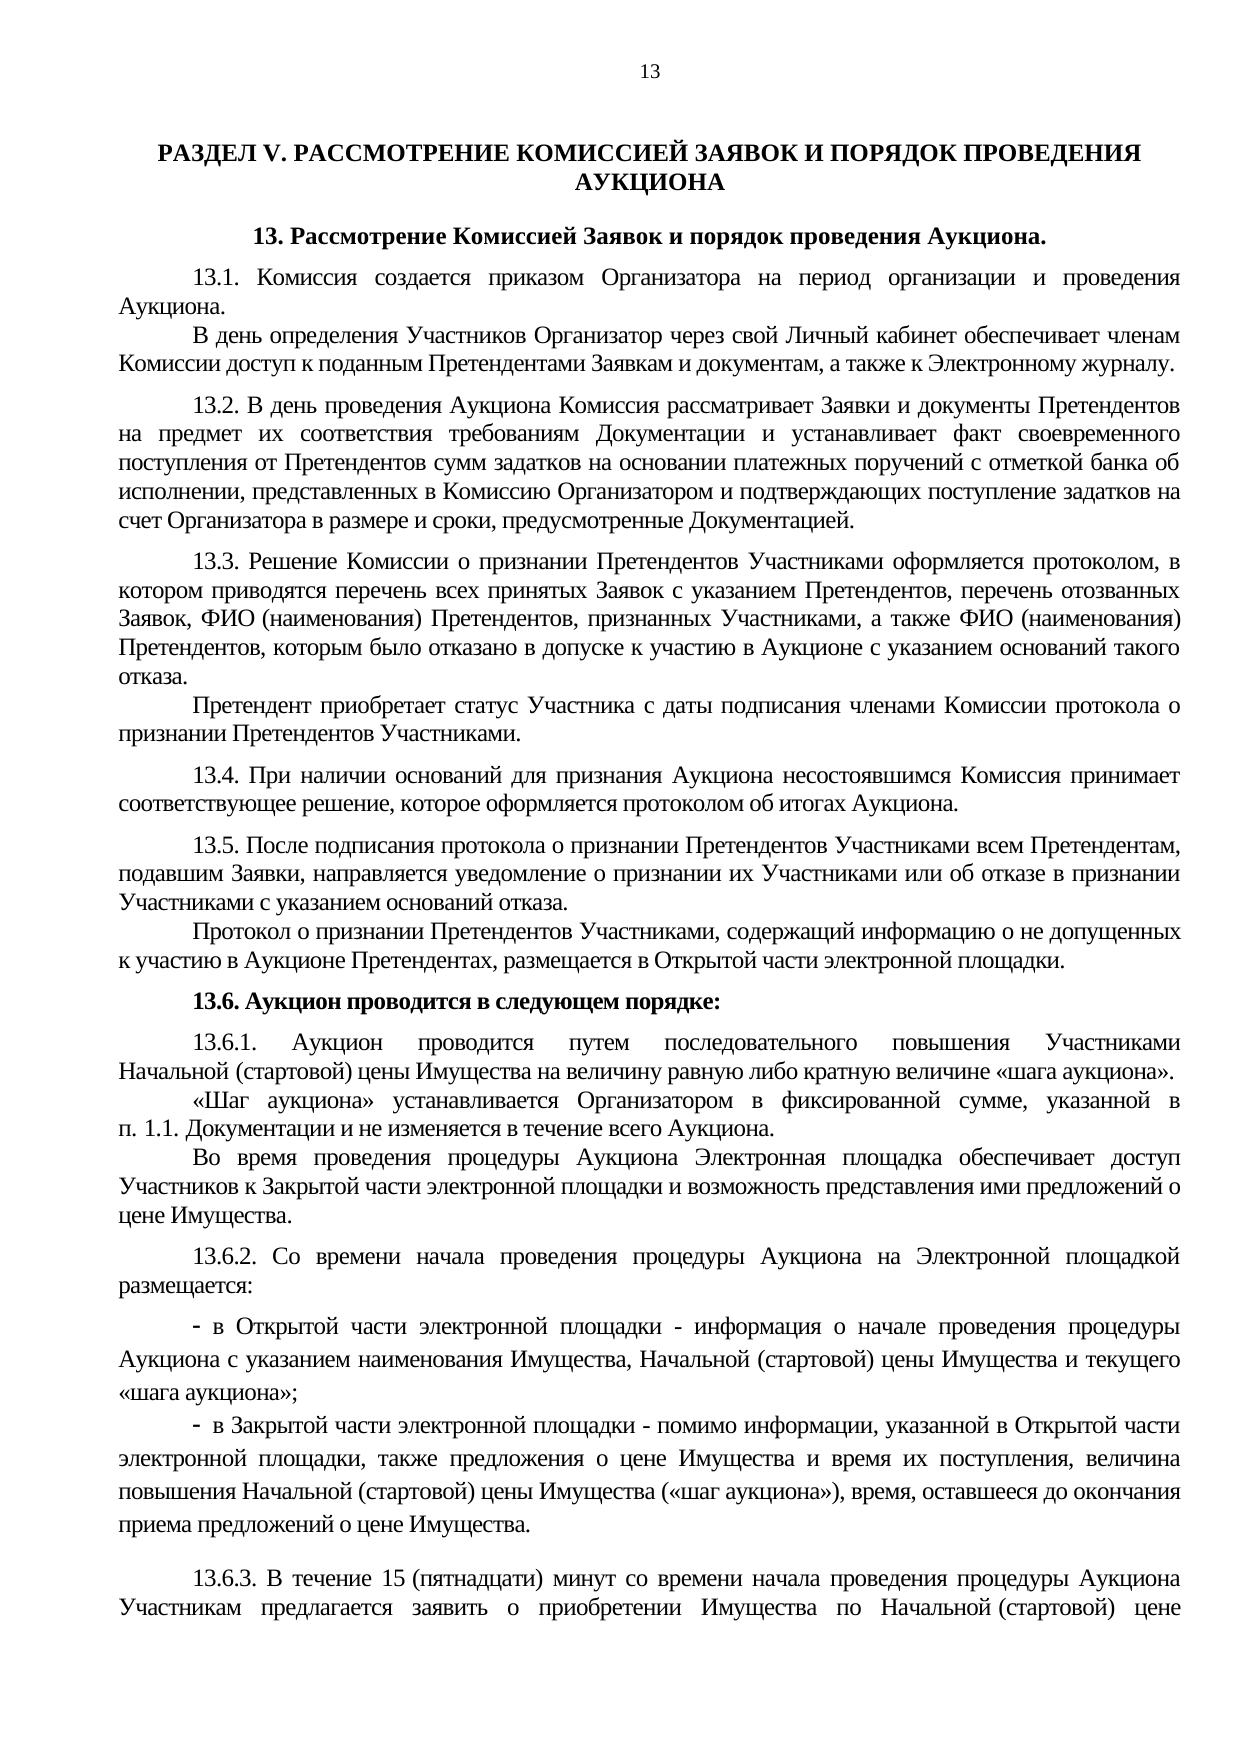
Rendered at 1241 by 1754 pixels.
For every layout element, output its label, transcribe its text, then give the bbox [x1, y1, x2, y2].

text В день определения Участников Организатор через свой Личный кабинет обеспечивает членам Комиссии доступ к поданным Претендентами Заявкам и документам, а также к Электронному журналу. [118, 320, 1181, 377]
text 13.1. Комиссия создается приказом Организатора на период организации и проведения Аукциона. [118, 262, 1181, 320]
text 13. Рассмотрение Комиссией Заявок и порядок проведения Аукциона. [118, 221, 1181, 250]
text 13.6. Аукцион проводится в следующем порядке: [118, 986, 1181, 1015]
list в Открытой части электронной площадки - информация о начале проведения процедуры Аукциона с указанием наименования Имущества, Начальной (стартовой) цены Имущества и текущего «шага аукциона»; [118, 1311, 1181, 1406]
list РАССМОТРЕНИЕ КОМИССИЕЙ ЗАЯВОК И ПОРЯДОК ПРОВЕДЕНИЯ АУКЦИОНА [118, 138, 1181, 196]
list Во время проведения процедуры Аукциона Электронная площадка обеспечивает доступ Участников к Закрытой части электронной площадки и возможность представления ими предложений о цене Имущества. [118, 1142, 1181, 1228]
text 13.6.2. Со времени начала проведения процедуры Аукциона на Электронной площадкой размещается: [118, 1241, 1181, 1298]
text 13.6.1. Аукцион проводится путем последовательного повышения Участниками Начальной (стартовой) цены Имущества на величину равную либо кратную величине «шага аукциона». [118, 1027, 1181, 1085]
list в Закрытой части электронной площадки - помимо информации, указанной в Открытой части электронной площадки, также предложения о цене Имущества и время их поступления, величина повышения Начальной (стартовой) цены Имущества («шаг аукциона»), время, оставшееся до окончания приема предложений о цене Имущества. [118, 1410, 1181, 1538]
text Претендент приобретает статус Участника с даты подписания членами Комиссии протокола о признании Претендентов Участниками. [118, 690, 1181, 747]
text Протокол о признании Претендентов Участниками, содержащий информацию о не допущенных к участию в Аукционе Претендентах, размещается в Открытой части электронной площадки. [118, 916, 1181, 973]
text 13.4. При наличии оснований для признания Аукциона несостоявшимся Комиссия принимает соответствующее решение, которое оформляется протоколом об итогах Аукциона. [118, 760, 1181, 817]
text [118, 1563, 1181, 1620]
text 13.5. После подписания протокола о признании Претендентов Участниками всем Претендентам, подавшим Заявки, направляется уведомление о признании их Участниками или об отказе в признании Участниками с указанием оснований отказа. [118, 830, 1181, 916]
text 13.3. Решение Комиссии о признании Претендентов Участниками оформляется протоколом, в котором приводятся перечень всех принятых Заявок с указанием Претендентов, перечень отозванных Заявок, ФИО (наименования) Претендентов, признанных Участниками, а также ФИО (наименования) Претендентов, которым было отказано в допуске к участию в Аукционе с указанием оснований такого отказа. [118, 546, 1181, 690]
text 13.2. В день проведения Аукциона Комиссия рассматривает Заявки и документы Претендентов на предмет их соответствия требованиям Документации и устанавливает факт своевременного поступления от Претендентов сумм задатков на основании платежных поручений с отметкой банка об исполнении, представленных в Комиссию Организатором и подтверждающих поступление задатков на счет Организатора в размере и сроки, предусмотренные Документацией. [118, 390, 1181, 533]
list «Шаг аукциона» устанавливается Организатором в фиксированной сумме, указанной в п. 1.1. Документации и не изменяется в течение всего Аукциона. [118, 1085, 1181, 1142]
